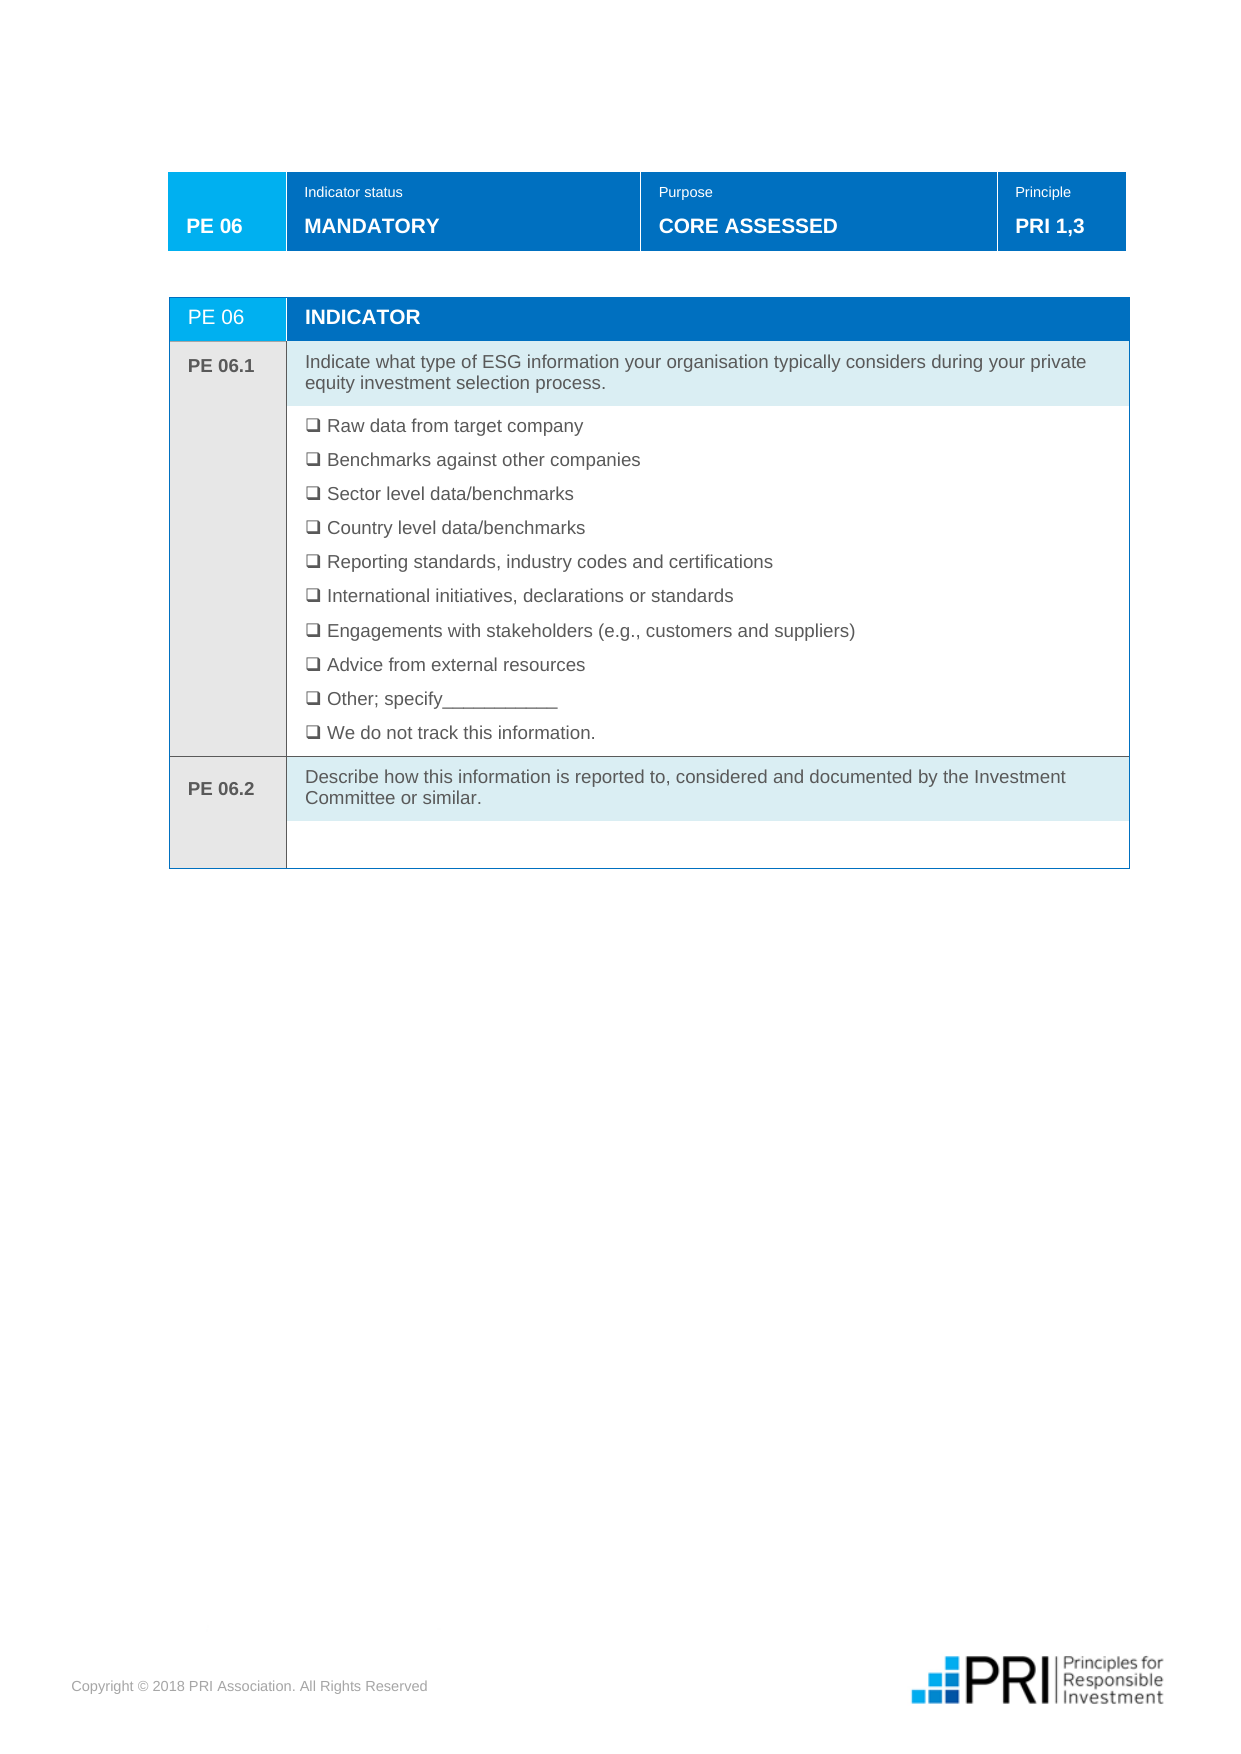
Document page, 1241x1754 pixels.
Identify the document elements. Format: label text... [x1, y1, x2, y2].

table_cell MANDATORY [287, 208, 640, 251]
table_header Indicator status [287, 172, 640, 208]
table_cell [287, 821, 1129, 868]
table_header [168, 172, 286, 208]
table_cell PE 06.2 [170, 757, 286, 821]
table_cell PE 06.1 [170, 342, 286, 406]
table_cell Describe how this information is reported to, considered and documented by the Investment Committee or similar. [287, 757, 1129, 821]
table_header Purpose [641, 172, 997, 208]
table_cell Raw data from target company Benchmarks against other companies Sector level data/benchmarks Country level data/benchmarks Reporting standards, industry codes and certifications International initiatives, declarations or standards Engagements with stakeholders (e.g., customers and suppliers) Advice from external resources Other; specify___________ We do not track this information. [287, 406, 1129, 756]
table_cell PRI 1,3 [998, 208, 1126, 251]
table_cell [170, 821, 286, 868]
table_cell [170, 406, 286, 756]
table_header PE 06 [170, 298, 286, 341]
table_header INDICATOR [287, 298, 1129, 341]
table_cell PE 06 [168, 208, 286, 251]
table_cell Indicate what type of ESG information your organisation typically considers during your private equity investment selection process. [287, 341, 1129, 406]
picture [0, 1561, 1241, 1754]
table_header Principle [998, 172, 1126, 208]
table_cell CORE ASSESSED [641, 208, 997, 251]
